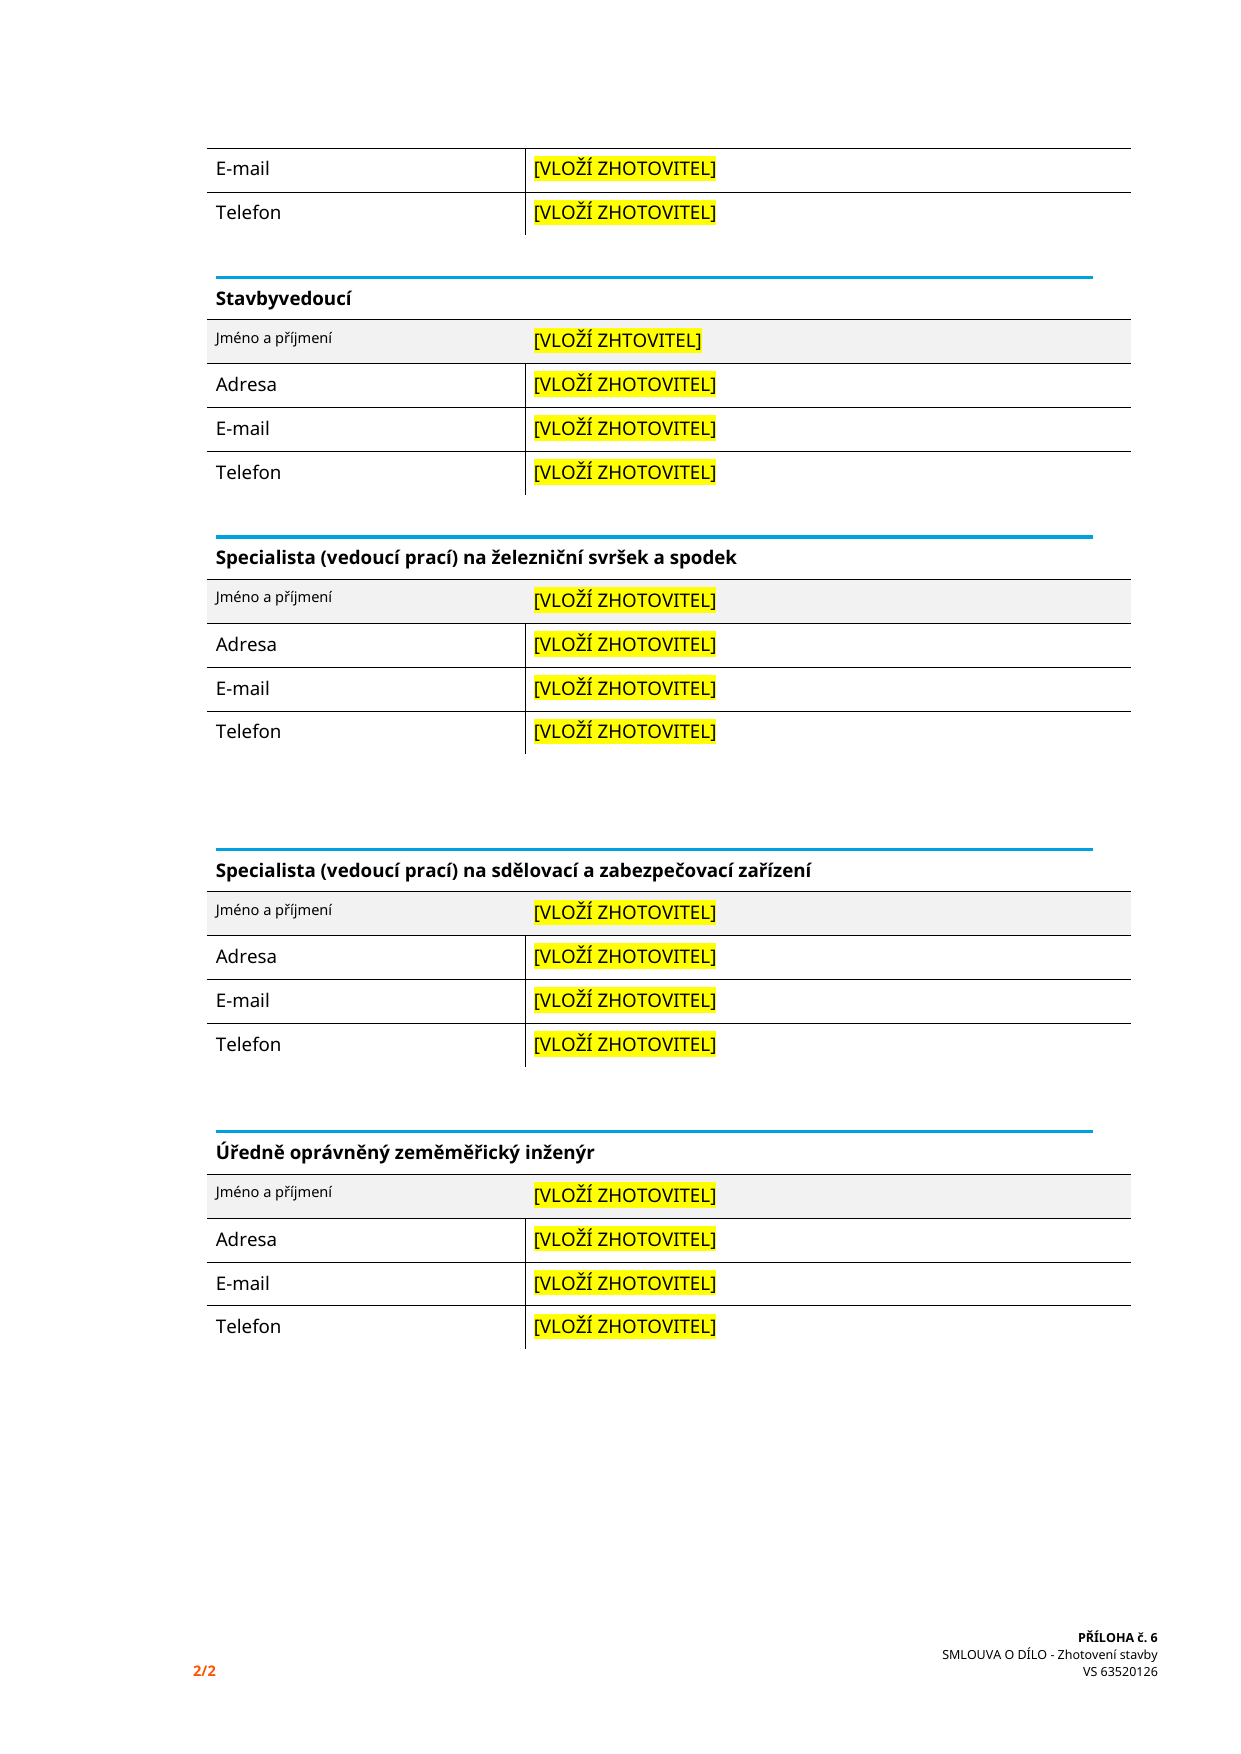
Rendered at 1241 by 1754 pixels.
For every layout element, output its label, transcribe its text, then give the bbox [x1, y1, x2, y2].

table_cell [VLOŽÍ ZHOTOVITEL] [526, 149, 1131, 191]
table_cell [VLOŽÍ ZHOTOVITEL] [526, 1263, 1131, 1305]
table_cell E-mail [207, 980, 525, 1023]
table_header Jméno a příjmení [207, 580, 526, 623]
text Specialista (vedoucí prací) na sdělovací a zabezpečovací zařízení [216, 851, 1093, 882]
text Specialista (vedoucí prací) na železniční svršek a spodek [216, 539, 1093, 570]
table_cell Telefon [207, 193, 525, 235]
table_header Jméno a příjmení [207, 1175, 526, 1218]
table_header [VLOŽÍ ZHTOVITEL] [526, 320, 1131, 363]
table_cell [VLOŽÍ ZHOTOVITEL] [526, 624, 1131, 667]
table_cell [VLOŽÍ ZHOTOVITEL] [526, 408, 1131, 451]
table_cell [VLOŽÍ ZHOTOVITEL] [526, 980, 1131, 1023]
table_cell [VLOŽÍ ZHOTOVITEL] [526, 1024, 1131, 1067]
table_cell Telefon [207, 1024, 525, 1067]
table_cell E-mail [207, 149, 525, 191]
table_cell E-mail [207, 1263, 525, 1305]
text Stavbyvedoucí [216, 279, 1093, 311]
table_header Jméno a příjmení [207, 892, 526, 935]
table_header Jméno a příjmení [207, 320, 526, 363]
table_header [VLOŽÍ ZHOTOVITEL] [526, 892, 1131, 935]
table_cell Telefon [207, 712, 525, 754]
table_header [VLOŽÍ ZHOTOVITEL] [526, 580, 1131, 623]
table_cell [VLOŽÍ ZHOTOVITEL] [526, 193, 1131, 235]
text Úředně oprávněný zeměměřický inženýr [216, 1133, 1093, 1165]
table_cell E-mail [207, 668, 525, 711]
table_cell Adresa [207, 1219, 525, 1262]
table_cell [VLOŽÍ ZHOTOVITEL] [526, 452, 1131, 495]
table_cell Telefon [207, 1306, 525, 1349]
table_cell [VLOŽÍ ZHOTOVITEL] [526, 1306, 1131, 1349]
table_cell E-mail [207, 408, 525, 451]
table_cell Adresa [207, 936, 525, 979]
table_cell [VLOŽÍ ZHOTOVITEL] [526, 712, 1131, 754]
table_cell Adresa [207, 364, 525, 407]
table_cell [VLOŽÍ ZHOTOVITEL] [526, 936, 1131, 979]
table_cell [VLOŽÍ ZHOTOVITEL] [526, 364, 1131, 407]
table_cell Adresa [207, 624, 525, 667]
table_cell [VLOŽÍ ZHOTOVITEL] [526, 668, 1131, 711]
table_cell [VLOŽÍ ZHOTOVITEL] [526, 1219, 1131, 1262]
table_cell Telefon [207, 452, 525, 495]
table_header [VLOŽÍ ZHOTOVITEL] [526, 1175, 1131, 1218]
